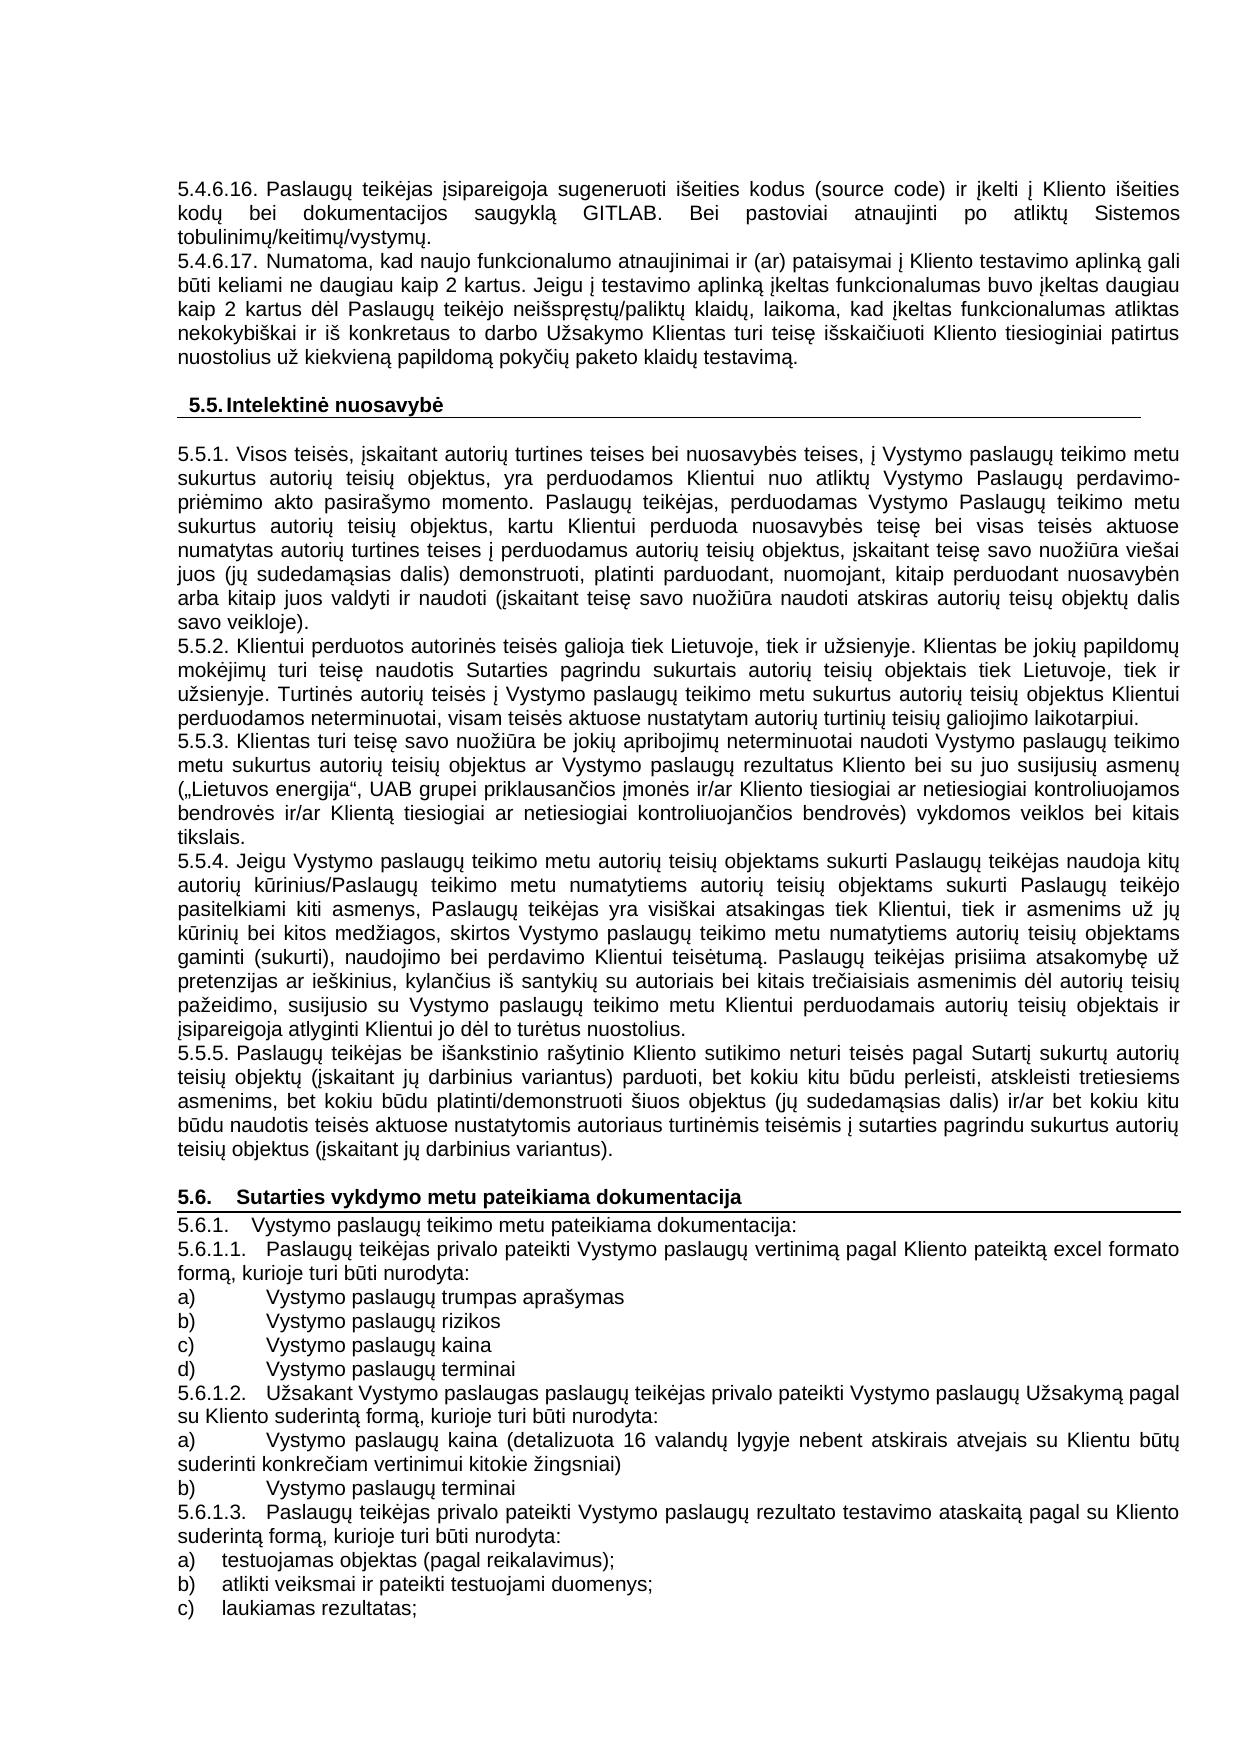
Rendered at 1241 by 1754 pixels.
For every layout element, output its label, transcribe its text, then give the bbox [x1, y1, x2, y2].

list Sutarties vykdymo metu pateikiama dokumentacija [177, 1184, 1181, 1211]
list testuojamas objektas (pagal reikalavimus); [177, 1548, 1181, 1572]
list Vystymo paslaugų trumpas aprašymas [177, 1284, 1181, 1308]
list Visos teisės, įskaitant autorių turtines teises bei nuosavybės teises, į Vystymo paslaugų teikimo metu sukurtus autorių teisių objektus, yra perduodamos Klientui nuo atliktų Vystymo Paslaugų perdavimo-priėmimo akto pasirašymo momento. Paslaugų teikėjas, perduodamas Vystymo Paslaugų teikimo metu sukurtus autorių teisių objektus, kartu Klientui perduoda nuosavybės teisę bei visas teisės aktuose numatytas autorių turtines teises į perduodamus autorių teisių objektus, įskaitant teisę savo nuožiūra viešai juos (jų sudedamąsias dalis) demonstruoti, platinti parduodant, nuomojant, kitaip perduodant nuosavybėn arba kitaip juos valdyti ir naudoti (įskaitant teisę savo nuožiūra naudoti atskiras autorių teisų objektų dalis savo veikloje). [177, 442, 1181, 633]
list Paslaugų teikėjas įsipareigoja sugeneruoti išeities kodus (source code) ir įkelti į Kliento išeities kodų bei dokumentacijos saugyklą GITLAB. Bei pastoviai atnaujinti po atliktų Sistemos tobulinimų/keitimų/vystymų. [177, 177, 1181, 249]
list Klientui perduotos autorinės teisės galioja tiek Lietuvoje, tiek ir užsienyje. Klientas be jokių papildomų mokėjimų turi teisę naudotis Sutarties pagrindu sukurtais autorių teisių objektais tiek Lietuvoje, tiek ir užsienyje. Turtinės autorių teisės į Vystymo paslaugų teikimo metu sukurtus autorių teisių objektus Klientui perduodamos neterminuotai, visam teisės aktuose nustatytam autorių turtinių teisių galiojimo laikotarpiui. [177, 633, 1181, 729]
list Vystymo paslaugų teikimo metu pateikiama dokumentacija: [177, 1213, 1181, 1237]
list Jeigu Vystymo paslaugų teikimo metu autorių teisių objektams sukurti Paslaugų teikėjas naudoja kitų autorių kūrinius/Paslaugų teikimo metu numatytiems autorių teisių objektams sukurti Paslaugų teikėjo pasitelkiami kiti asmenys, Paslaugų teikėjas yra visiškai atsakingas tiek Klientui, tiek ir asmenims už jų kūrinių bei kitos medžiagos, skirtos Vystymo paslaugų teikimo metu numatytiems autorių teisių objektams gaminti (sukurti), naudojimo bei perdavimo Klientui teisėtumą. Paslaugų teikėjas prisiima atsakomybę už pretenzijas ar ieškinius, kylančius iš santykių su autoriais bei kitais trečiaisiais asmenimis dėl autorių teisių pažeidimo, susijusio su Vystymo paslaugų teikimo metu Klientui perduodamais autorių teisių objektais ir įsipareigoja atlyginti Klientui jo dėl to turėtus nuostolius. [177, 849, 1181, 1041]
list Vystymo paslaugų rizikos [177, 1308, 1181, 1332]
list Klientas turi teisę savo nuožiūra be jokių apribojimų neterminuotai naudoti Vystymo paslaugų teikimo metu sukurtus autorių teisių objektus ar Vystymo paslaugų rezultatus Kliento bei su juo susijusių asmenų („Lietuvos energija“, UAB grupei priklausančios įmonės ir/ar Kliento tiesiogiai ar netiesiogiai kontroliuojamos bendrovės ir/ar Klientą tiesiogiai ar netiesiogiai kontroliuojančios bendrovės) vykdomos veiklos bei kitais tikslais. [177, 729, 1181, 849]
list Užsakant Vystymo paslaugas paslaugų teikėjas privalo pateikti Vystymo paslaugų Užsakymą pagal su Kliento suderintą formą, kurioje turi būti nurodyta: [177, 1380, 1181, 1428]
list Numatoma, kad naujo funkcionalumo atnaujinimai ir (ar) pataisymai į Kliento testavimo aplinką gali būti keliami ne daugiau kaip 2 kartus. Jeigu į testavimo aplinką įkeltas funkcionalumas buvo įkeltas daugiau kaip 2 kartus dėl Paslaugų teikėjo neišspręstų/paliktų klaidų, laikoma, kad įkeltas funkcionalumas atliktas nekokybiškai ir iš konkretaus to darbo Užsakymo Klientas turi teisę išskaičiuoti Kliento tiesioginiai patirtus nuostolius už kiekvieną papildomą pokyčių paketo klaidų testavimą. [177, 249, 1181, 369]
list Paslaugų teikėjas privalo pateikti Vystymo paslaugų vertinimą pagal Kliento pateiktą excel formato formą, kurioje turi būti nurodyta: [177, 1237, 1181, 1284]
list Vystymo paslaugų terminai [177, 1356, 1181, 1380]
table_header Intelektinė nuosavybė [177, 393, 1141, 417]
list Paslaugų teikėjas privalo pateikti Vystymo paslaugų rezultato testavimo ataskaitą pagal su Kliento suderintą formą, kurioje turi būti nurodyta: [177, 1500, 1181, 1548]
list Vystymo paslaugų kaina [177, 1332, 1181, 1356]
list Vystymo paslaugų terminai [177, 1476, 1181, 1500]
list Paslaugų teikėjas be išankstinio rašytinio Kliento sutikimo neturi teisės pagal Sutartį sukurtų autorių teisių objektų (įskaitant jų darbinius variantus) parduoti, bet kokiu kitu būdu perleisti, atskleisti tretiesiems asmenims, bet kokiu būdu platinti/demonstruoti šiuos objektus (jų sudedamąsias dalis) ir/ar bet kokiu kitu būdu naudotis teisės aktuose nustatytomis autoriaus turtinėmis teisėmis į sutarties pagrindu sukurtus autorių teisių objektus (įskaitant jų darbinius variantus). [177, 1041, 1181, 1161]
list atlikti veiksmai ir pateikti testuojami duomenys; [177, 1572, 1181, 1596]
list Vystymo paslaugų kaina (detalizuota 16 valandų lygyje nebent atskirais atvejais su Klientu būtų suderinti konkrečiam vertinimui kitokie žingsniai) [177, 1428, 1181, 1476]
list laukiamas rezultatas; [177, 1596, 1181, 1620]
